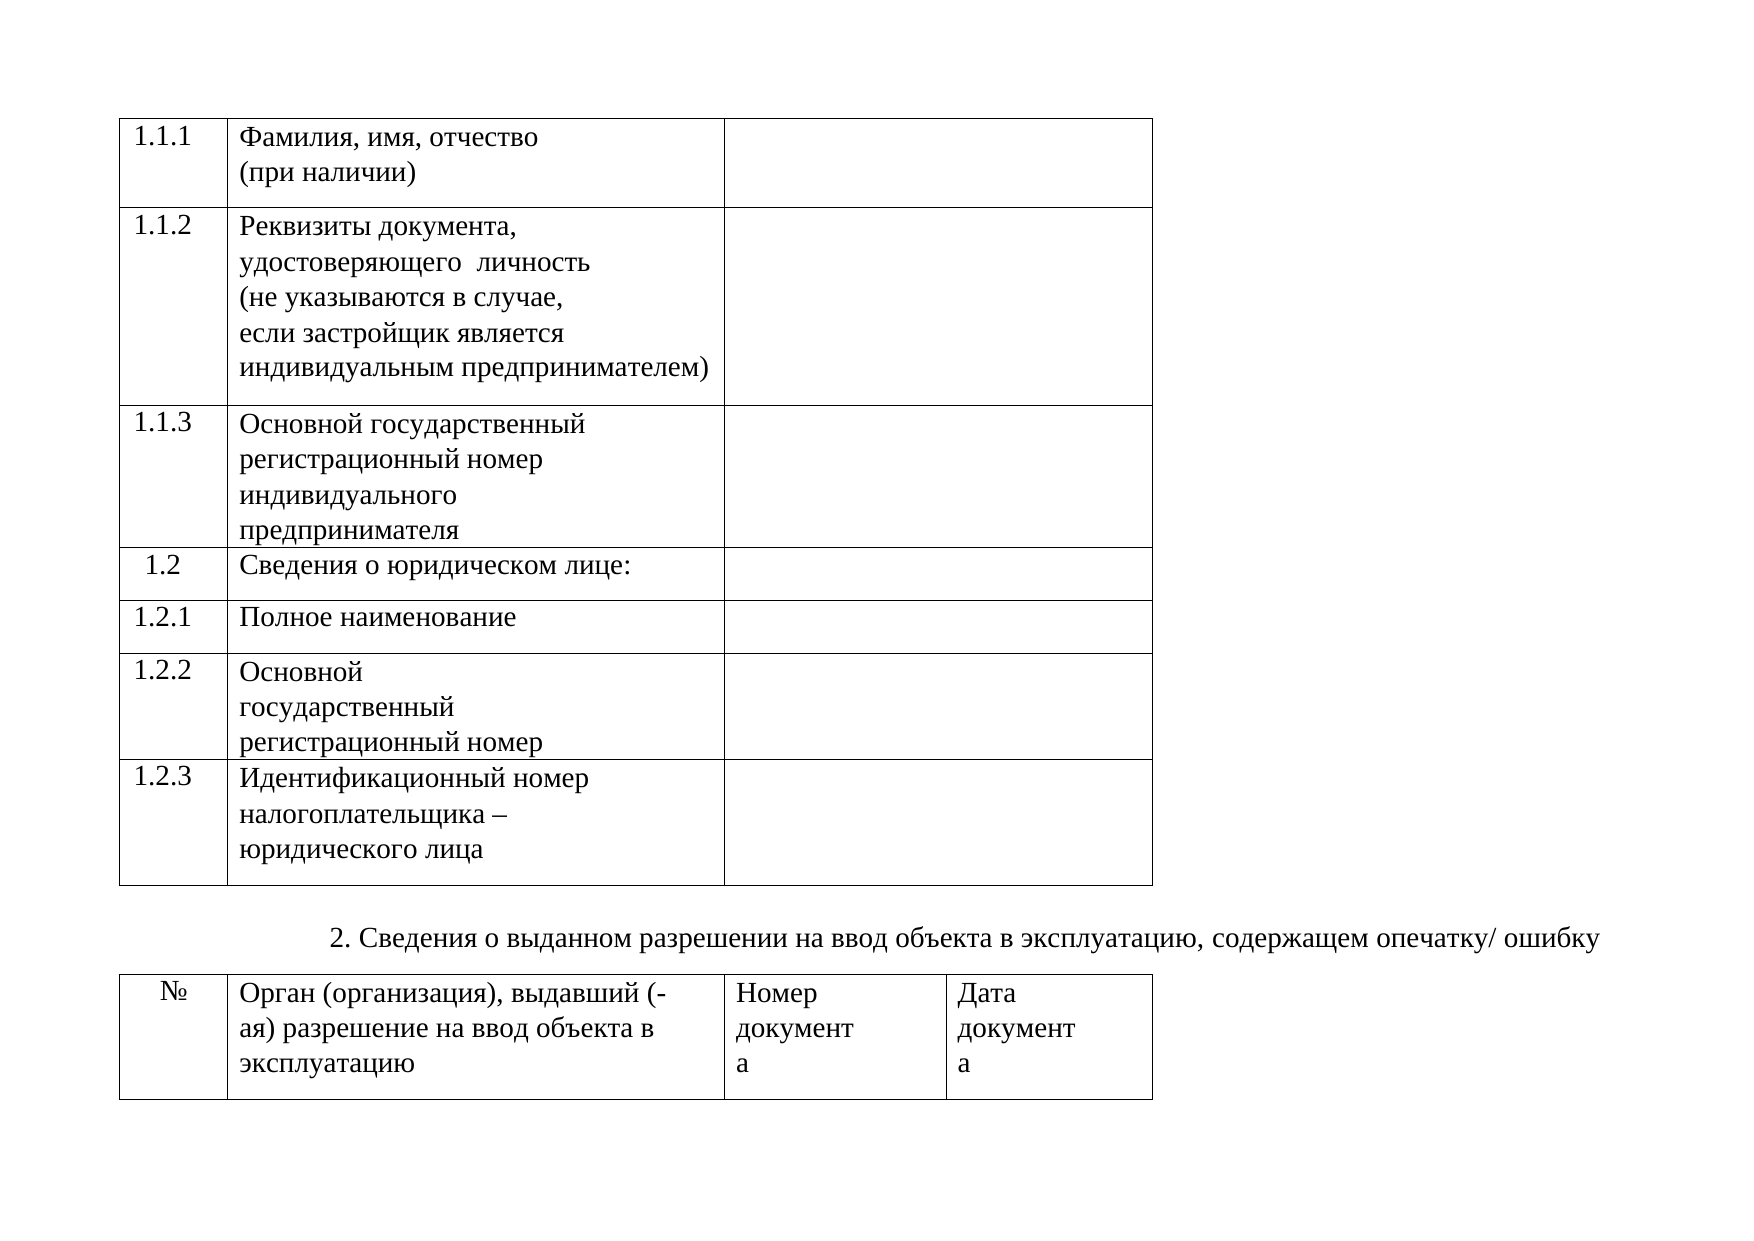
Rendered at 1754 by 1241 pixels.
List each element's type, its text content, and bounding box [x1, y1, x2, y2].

table_cell Основной государственный регистрационный номер [228, 654, 724, 759]
table_cell [725, 760, 1152, 884]
table_cell 1.2 [120, 548, 227, 600]
table_cell Сведения о юридическом лице: [228, 548, 724, 600]
table_cell [725, 601, 1152, 653]
table_cell Реквизиты документа, удостоверяющего личность (не указываются в случае, если застройщик является индивидуальным предпринимателем) [228, 208, 724, 405]
table_cell [725, 406, 1152, 547]
table_cell [725, 208, 1152, 405]
table_cell 1.1.1 [120, 119, 227, 207]
table_header Дата документа [947, 975, 1152, 1099]
table_cell Идентификационный номер налогоплательщика – юридического лица [228, 760, 724, 884]
table_header Номер документа [725, 975, 946, 1099]
list Сведения о выданном разрешении на ввод объекта в эксплуатацию, содержащем опечатку/ ошибку [228, 921, 1600, 954]
table_header Орган (организация), выдавший (-ая) разрешение на ввод объекта в эксплуатацию [228, 975, 724, 1099]
table_cell 1.2.3 [120, 760, 227, 884]
table_cell 1.2.2 [120, 654, 227, 759]
table_cell [725, 654, 1152, 759]
table_cell Полное наименование [228, 601, 724, 653]
table_cell 1.2.1 [120, 601, 227, 653]
table_header № [120, 975, 227, 1099]
table_cell 1.1.3 [120, 406, 227, 547]
table_cell 1.1.2 [120, 208, 227, 405]
table_cell [725, 119, 1152, 207]
table_cell [725, 548, 1152, 600]
table_cell Фамилия, имя, отчество (при наличии) [228, 119, 724, 207]
table_cell Основной государственный регистрационный номер индивидуального предпринимателя [228, 406, 724, 547]
